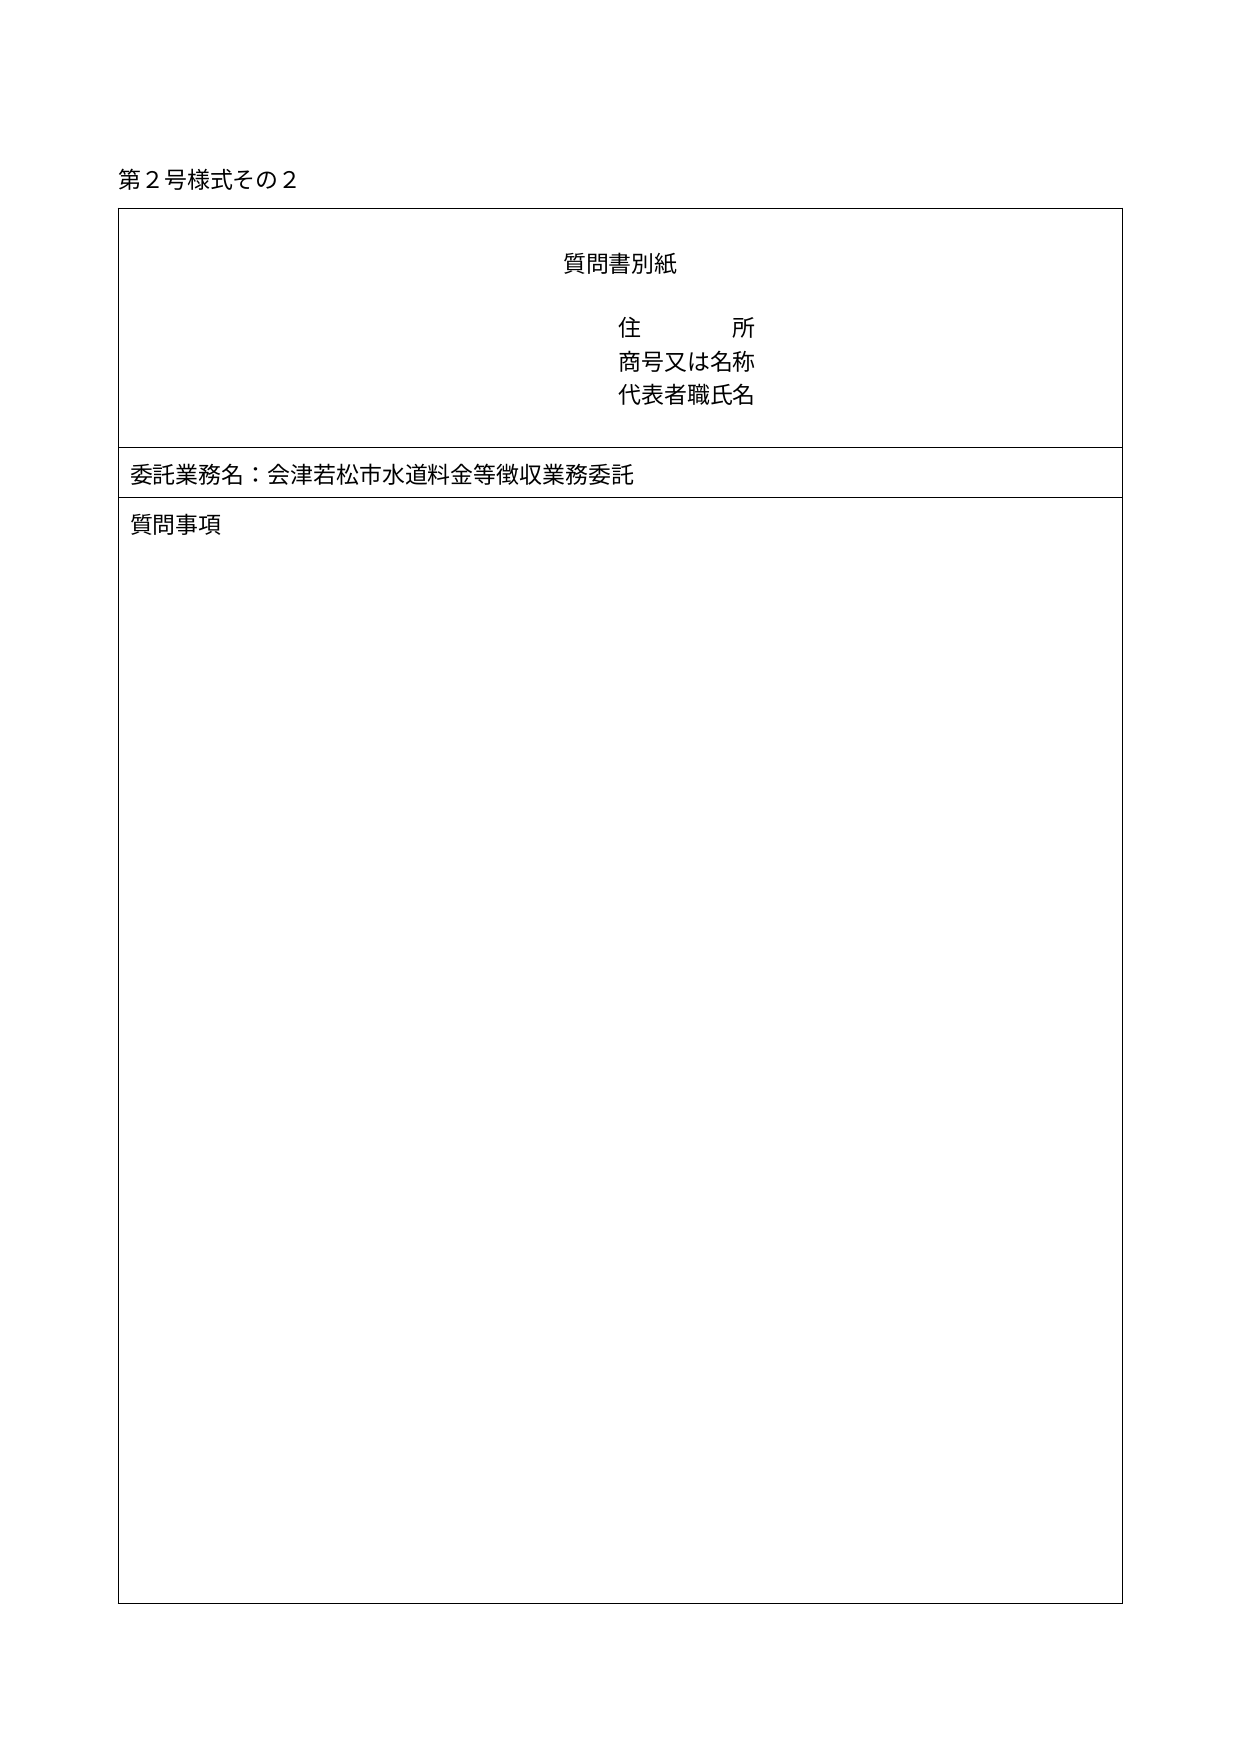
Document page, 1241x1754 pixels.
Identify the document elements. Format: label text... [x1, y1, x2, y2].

table_cell 質問事項 [119, 498, 1122, 1603]
table_cell 委託業務名：会津若松市水道料金等徴収業務委託 [119, 448, 1122, 497]
table_header 質問書別紙 住 所 商号又は名称 代表者職氏名 [119, 209, 1122, 447]
text 第２号様式その２ [118, 162, 1122, 195]
